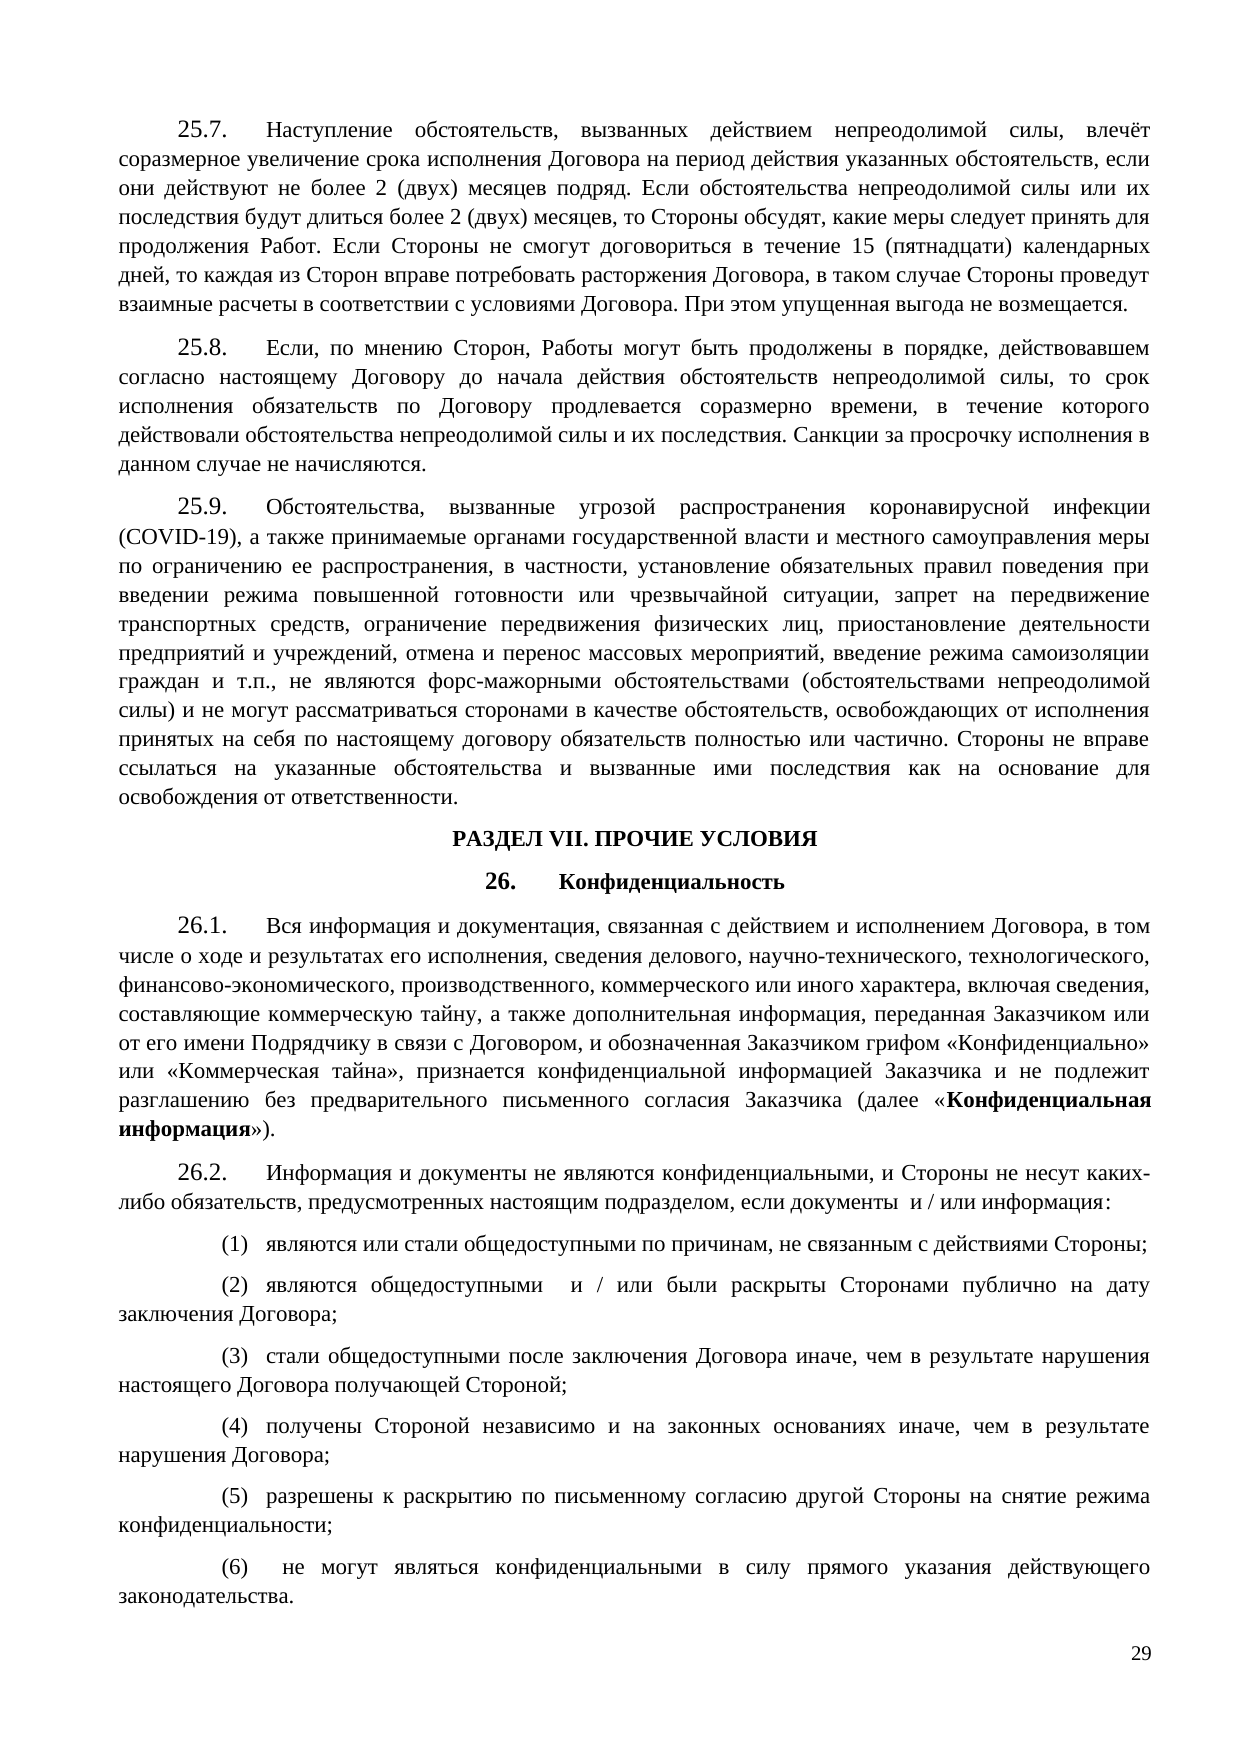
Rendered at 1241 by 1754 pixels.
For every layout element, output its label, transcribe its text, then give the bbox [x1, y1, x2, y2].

text Наступление обстоятельств, вызванных действием непреодолимой силы, влечёт соразмерное увеличение срока исполнения Договора на период действия указанных обстоятельств, если они действуют не более 2 (двух) месяцев подряд. Если обстоятельства непреодолимой силы или их последствия будут длиться более 2 (двух) месяцев, то Стороны обсудят, какие меры следует принять для продолжения Работ. Если Стороны не смогут договориться в течение 15 (пятнадцати) календарных дней, то каждая из Сторон вправе потребовать расторжения Договора, в таком случае Стороны проведут взаимные расчеты в соответствии с условиями Договора. При этом упущенная выгода не возмещается. [118, 114, 1152, 317]
text получены Стороной независимо и на законных основаниях иначе, чем в результате нарушения Договора; [118, 1412, 1152, 1467]
text Конфиденциальность [118, 866, 1152, 895]
text являются или стали общедоступными по причинам, не связанным с действиями Стороны; [118, 1230, 1152, 1256]
text Вся информация и документация, связанная с действием и исполнением Договора, в том числе о ходе и результатах его исполнения, сведения делового, научно-технического, технологического, финансово-экономического, производственного, коммерческого или иного характера, включая сведения, составляющие коммерческую тайну, а также дополнительная информация, переданная Заказчиком или от его имени Подрядчику в связи с Договором, и обозначенная Заказчиком грифом «Конфиденциально» или «Коммерческая тайна», признается конфиденциальной информацией Заказчика и не подлежит разглашению без предварительного письменного согласия Заказчика (далее «Конфиденциальная информация»). [118, 910, 1152, 1142]
text не могут являться конфиденциальными в силу прямого указания действующего законодательства. [118, 1553, 1152, 1608]
text стали общедоступными после заключения Договора иначе, чем в результате нарушения настоящего Договора получающей Стороной; [118, 1342, 1152, 1397]
text Обстоятельства, вызванные угрозой распространения коронавирусной инфекции (COVID-19), а также принимаемые органами государственной власти и местного самоуправления меры по ограничению ее распространения, в частности, установление обязательных правил поведения при введении режима повышенной готовности или чрезвычайной ситуации, запрет на передвижение транспортных средств, ограничение передвижения физических лиц, приостановление деятельности предприятий и учреждений, отмена и перенос массовых мероприятий, введение режима самоизоляции граждан и т.п., не являются форс-мажорными обстоятельствами (обстоятельствами непреодолимой силы) и не могут рассматриваться сторонами в качестве обстоятельств, освобождающих от исполнения принятых на себя по настоящему договору обязательств полностью или частично. Стороны не вправе ссылаться на указанные обстоятельства и вызванные ими последствия как на основание для освобождения от ответственности. [118, 491, 1152, 810]
text Информация и документы не являются конфиденциальными, и Стороны не несут каких-либо обязательств, предусмотренных настоящим подразделом, если документы и / или информация: [118, 1157, 1152, 1215]
text являются общедоступными и / или были раскрыты Сторонами публично на дату заключения Договора; [118, 1271, 1152, 1327]
text разрешены к раскрытию по письменному согласию другой Стороны на снятие режима конфиденциальности; [118, 1482, 1152, 1538]
text Если, по мнению Сторон, Работы могут быть продолжены в порядке, действовавшем согласно настоящему Договору до начала действия обстоятельств непреодолимой силы, то срок исполнения обязательств по Договору продлевается соразмерно времени, в течение которого действовали обстоятельства непреодолимой силы и их последствия. Санкции за просрочку исполнения в данном случае не начисляются. [118, 332, 1152, 476]
list РАЗДЕЛ VII. ПРОЧИЕ УСЛОВИЯ [118, 825, 1152, 851]
